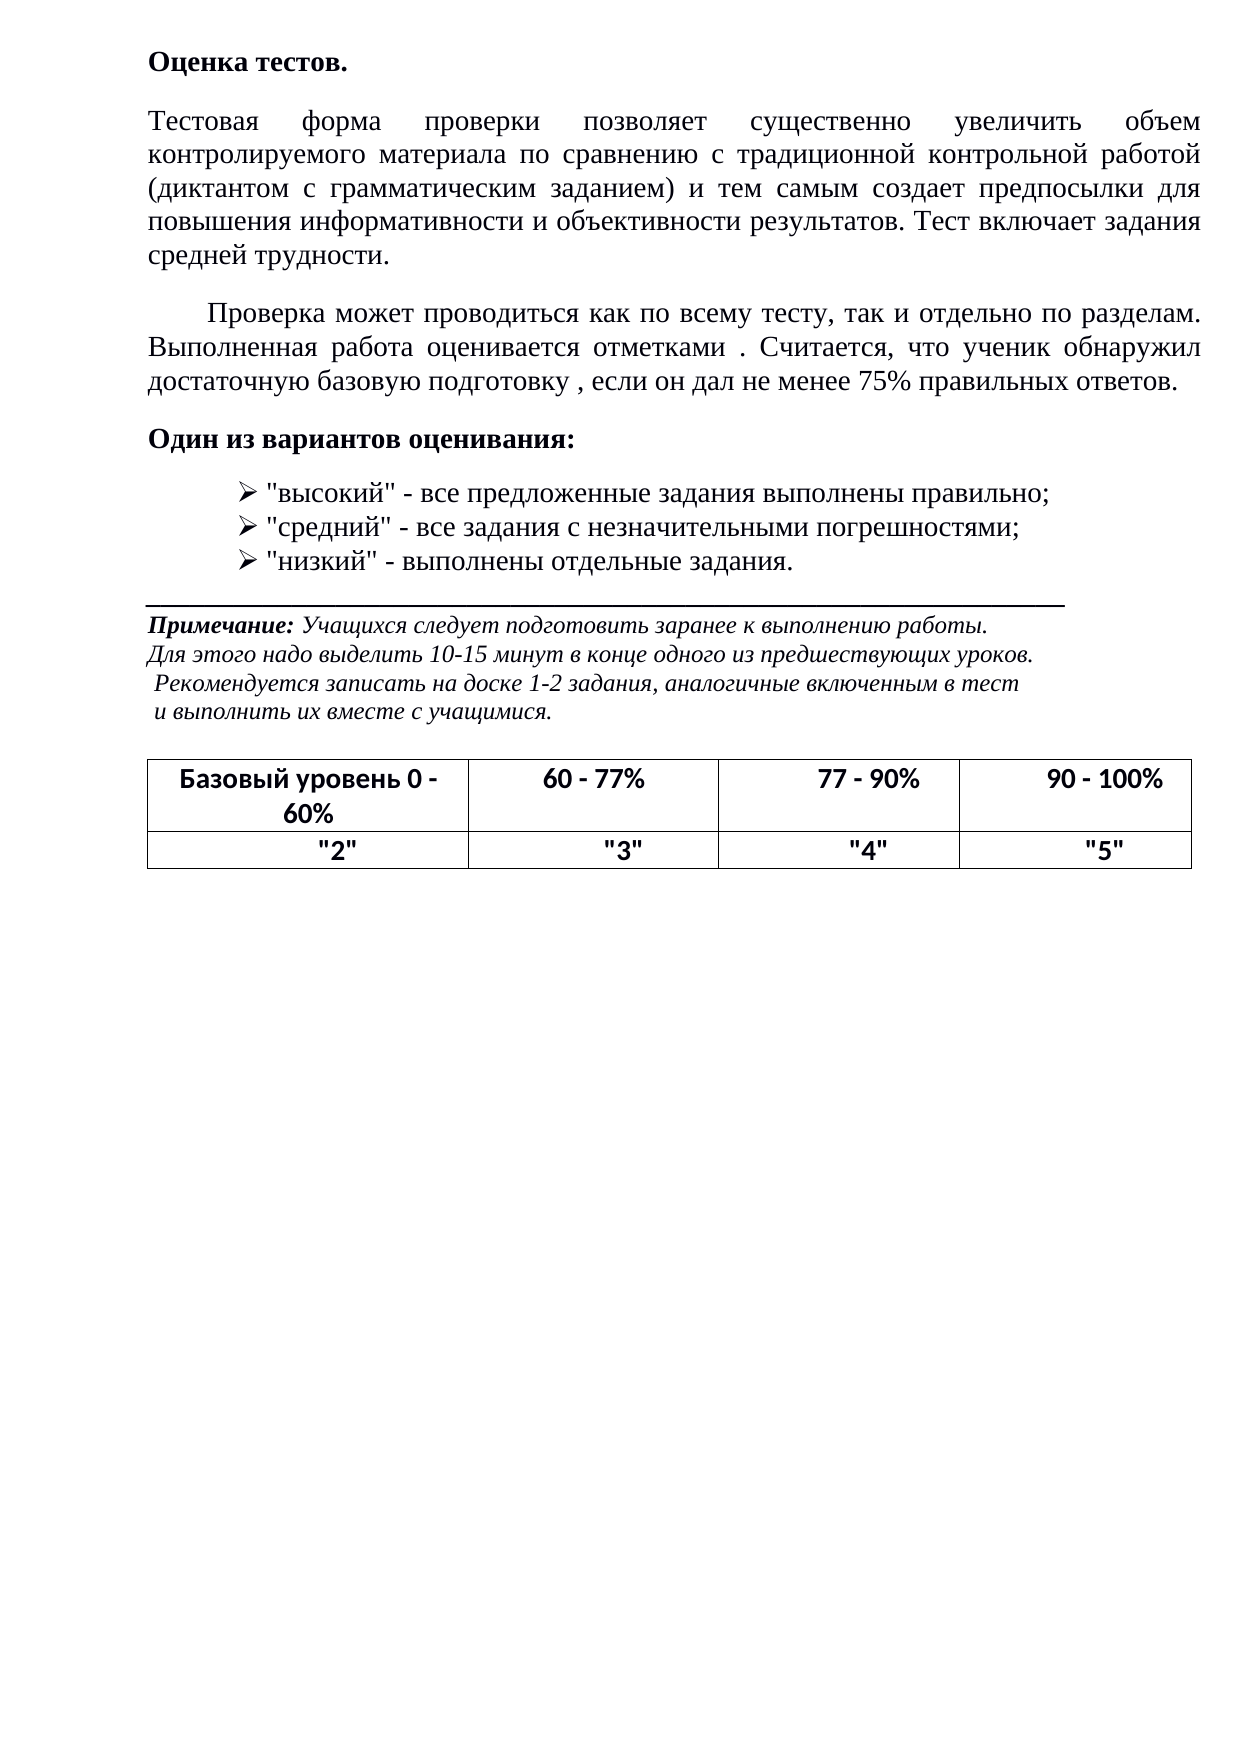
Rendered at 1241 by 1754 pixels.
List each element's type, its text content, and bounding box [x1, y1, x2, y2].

table_header 77 - 90% [719, 760, 959, 831]
text Один из вариантов оценивания: [148, 421, 1202, 455]
list "низкий" - выполнены отдельные задания. [236, 543, 1202, 577]
list "средний" - все задания с незначительными погрешностями; [236, 509, 1202, 543]
table_cell "4" [719, 832, 959, 868]
text Оценка тестов. [148, 44, 1202, 78]
text Примечание: Учащихся следует подготовить заранее к выполнению работы. [148, 610, 1202, 639]
table_header 90 - 100% [960, 760, 1191, 831]
text _______________________________________________________________ [148, 577, 1202, 610]
table_header 60 - 77% [469, 760, 718, 831]
table_header Базовый уровень 0 - 60% [148, 760, 468, 831]
text Проверка может проводиться как по всему тесту, так и отдельно по разделам. Выполненная работа оценивается отметками . Считается, что ученик обнаружил достаточную базовую подготовку , если он дал не менее 75% правильных ответов. [148, 296, 1202, 396]
text Для этого надо выделить 10-15 минут в конце одного из предшествующих уроков. [148, 639, 1202, 668]
table_cell "3" [469, 832, 718, 868]
text Рекомендуется записать на доске 1-2 задания, аналогичные включенным в тест [148, 668, 1202, 696]
text Тестовая форма проверки позволяет существенно увеличить объем контролируемого материала по сравнению с традиционной контрольной работой (диктантом с грамматическим заданием) и тем самым создает предпосылки для повышения информативности и объективности результатов. Тест включает задания средней трудности. [148, 103, 1202, 271]
table_cell "2" [148, 832, 468, 868]
text и выполнить их вместе с учащимися. [148, 696, 1202, 725]
table_cell "5" [960, 832, 1191, 868]
list "высокий" - все предложенные задания выполнены правильно; [236, 476, 1202, 509]
